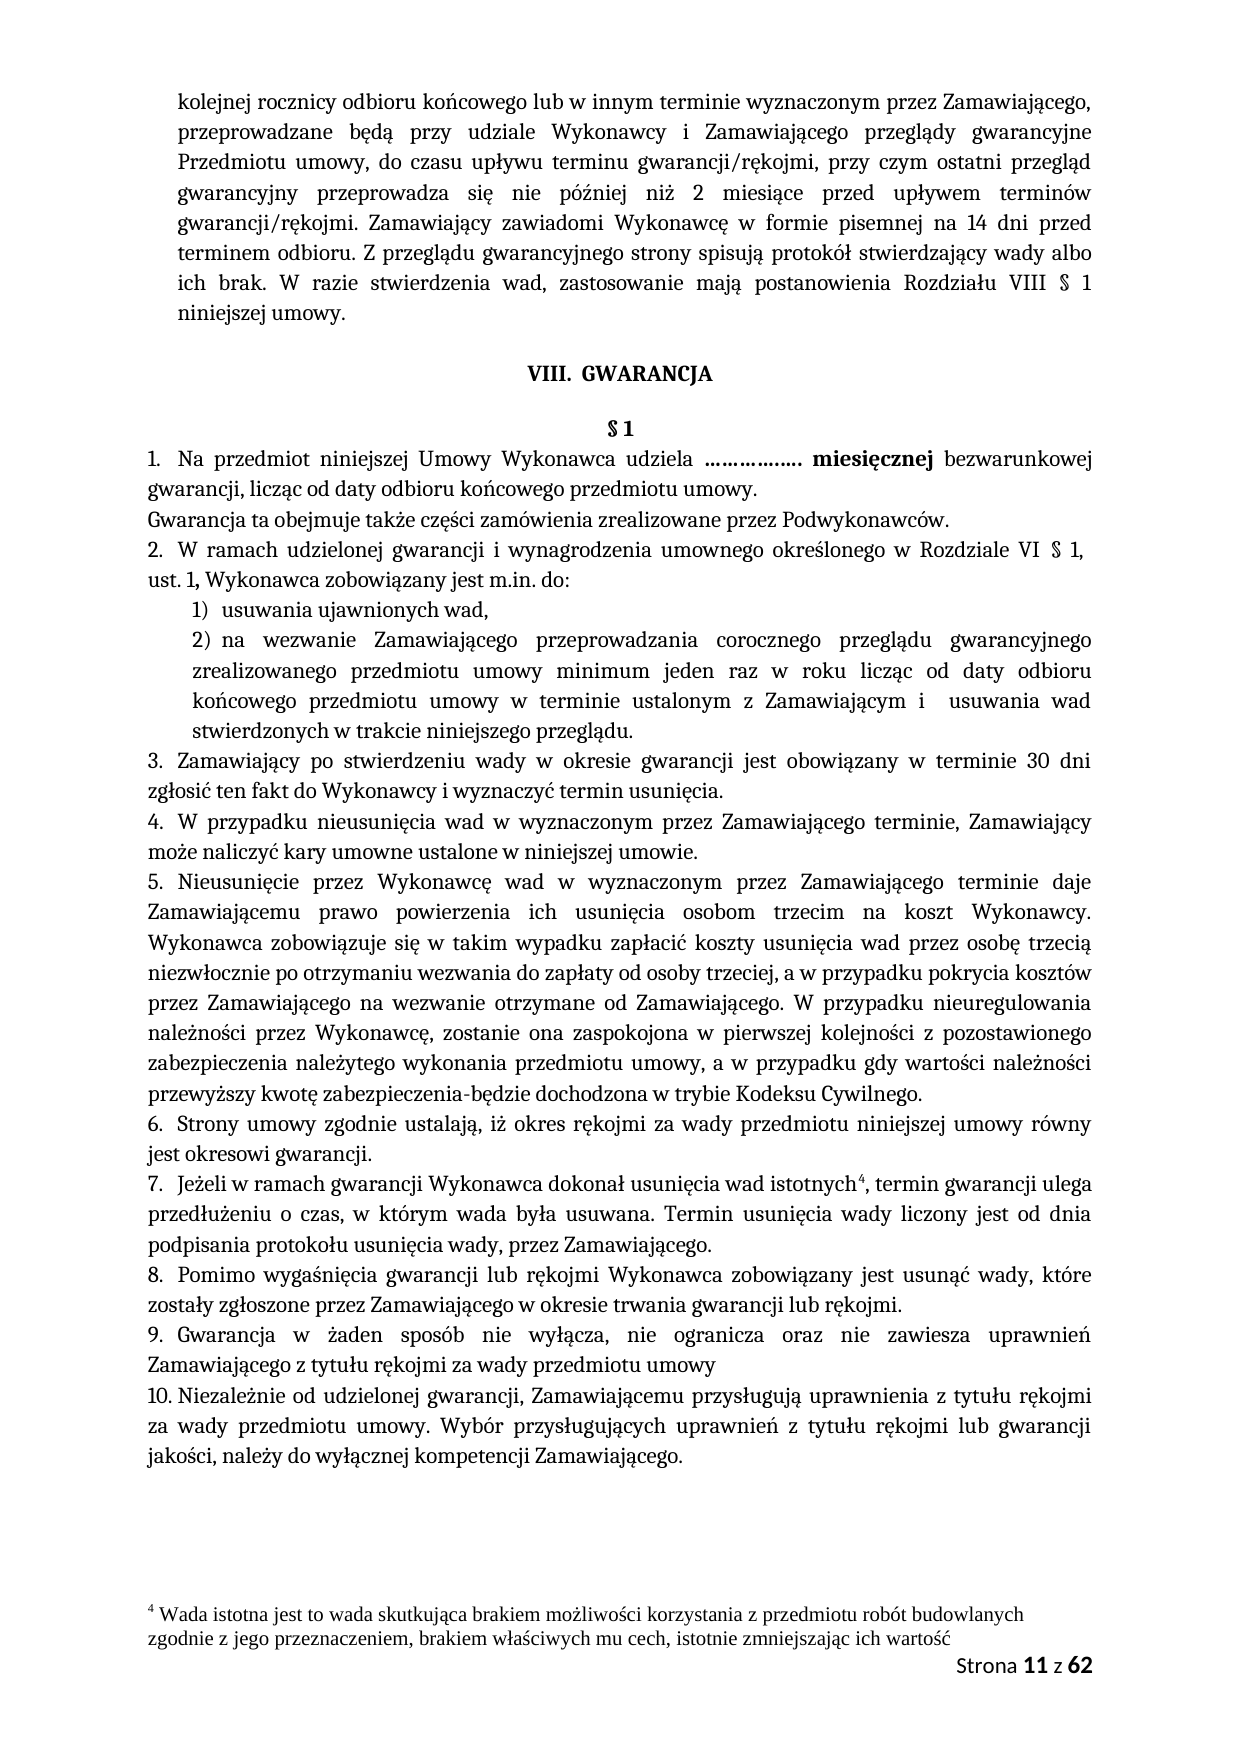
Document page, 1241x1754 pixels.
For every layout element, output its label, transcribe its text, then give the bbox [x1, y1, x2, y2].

list Nieusunięcie przez Wykonawcę wad w wyznaczonym przez Zamawiającego terminie daje Zamawiającemu prawo powierzenia ich usunięcia osobom trzecim na koszt Wykonawcy. Wykonawca zobowiązuje się w takim wypadku zapłacić koszty usunięcia wad przez osobę trzecią niezwłocznie po otrzymaniu wezwania do zapłaty od osoby trzeciej, a w przypadku pokrycia kosztów przez Zamawiającego na wezwanie otrzymane od Zamawiającego. W przypadku nieuregulowania należności przez Wykonawcę, zostanie ona zaspokojona w pierwszej kolejności z pozostawionego zabezpieczenia należytego wykonania przedmiotu umowy, a w przypadku gdy wartości należności przewyższy kwotę zabezpieczenia-będzie dochodzona w trybie Kodeksu Cywilnego. [148, 869, 1093, 1107]
list na wezwanie Zamawiającego przeprowadzania corocznego przeglądu gwarancyjnego zrealizowanego przedmiotu umowy minimum jeden raz w roku licząc od daty odbioru końcowego przedmiotu umowy w terminie ustalonym z Zamawiającym i usuwania wad stwierdzonych w trakcie niniejszego przeglądu. [192, 627, 1093, 744]
text Gwarancja ta obejmuje także części zamówienia zrealizowane przez Podwykonawców. [148, 506, 1093, 533]
list Strony umowy zgodnie ustalają, iż okres rękojmi za wady przedmiotu niniejszej umowy równy jest okresowi gwarancji. [148, 1111, 1093, 1167]
list W przypadku nieusunięcia wad w wyznaczonym przez Zamawiającego terminie, Zamawiający może naliczyć kary umowne ustalone w niniejszej umowie. [148, 808, 1093, 865]
list Na przedmiot niniejszej Umowy Wykonawca udziela ………….…. miesięcznej bezwarunkowej gwarancji, licząc od daty odbioru końcowego przedmiotu umowy. [148, 446, 1093, 502]
text VIII. GWARANCJA [148, 361, 1093, 387]
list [177, 89, 1093, 326]
list Jeżeli w ramach gwarancji Wykonawca dokonał usunięcia wad istotnych, termin gwarancji ulega przedłużeniu o czas, w którym wada była usuwana. Termin usunięcia wady liczony jest od dnia podpisania protokołu usunięcia wady, przez Zamawiającego. [148, 1171, 1093, 1258]
text § 1 [148, 416, 1093, 442]
list usuwania ujawnionych wad, [192, 597, 1093, 623]
list Zamawiający po stwierdzeniu wady w okresie gwarancji jest obowiązany w terminie 30 dni zgłosić ten fakt do Wykonawcy i wyznaczyć termin usunięcia. [148, 748, 1093, 804]
list Pomimo wygaśnięcia gwarancji lub rękojmi Wykonawca zobowiązany jest usunąć wady, które zostały zgłoszone przez Zamawiającego w okresie trwania gwarancji lub rękojmi. [148, 1262, 1093, 1318]
list W ramach udzielonej gwarancji i wynagrodzenia umownego określonego w Rozdziale VI § 1, ust. 1, Wykonawca zobowiązany jest m.in. do: [148, 537, 1093, 593]
list Niezależnie od udzielonej gwarancji, Zamawiającemu przysługują uprawnienia z tytułu rękojmi za wady przedmiotu umowy. Wybór przysługujących uprawnień z tytułu rękojmi lub gwarancji jakości, należy do wyłącznej kompetencji Zamawiającego. [148, 1382, 1093, 1469]
list Gwarancja w żaden sposób nie wyłącza, nie ogranicza oraz nie zawiesza uprawnień Zamawiającego z tytułu rękojmi za wady przedmiotu umowy [148, 1322, 1093, 1378]
